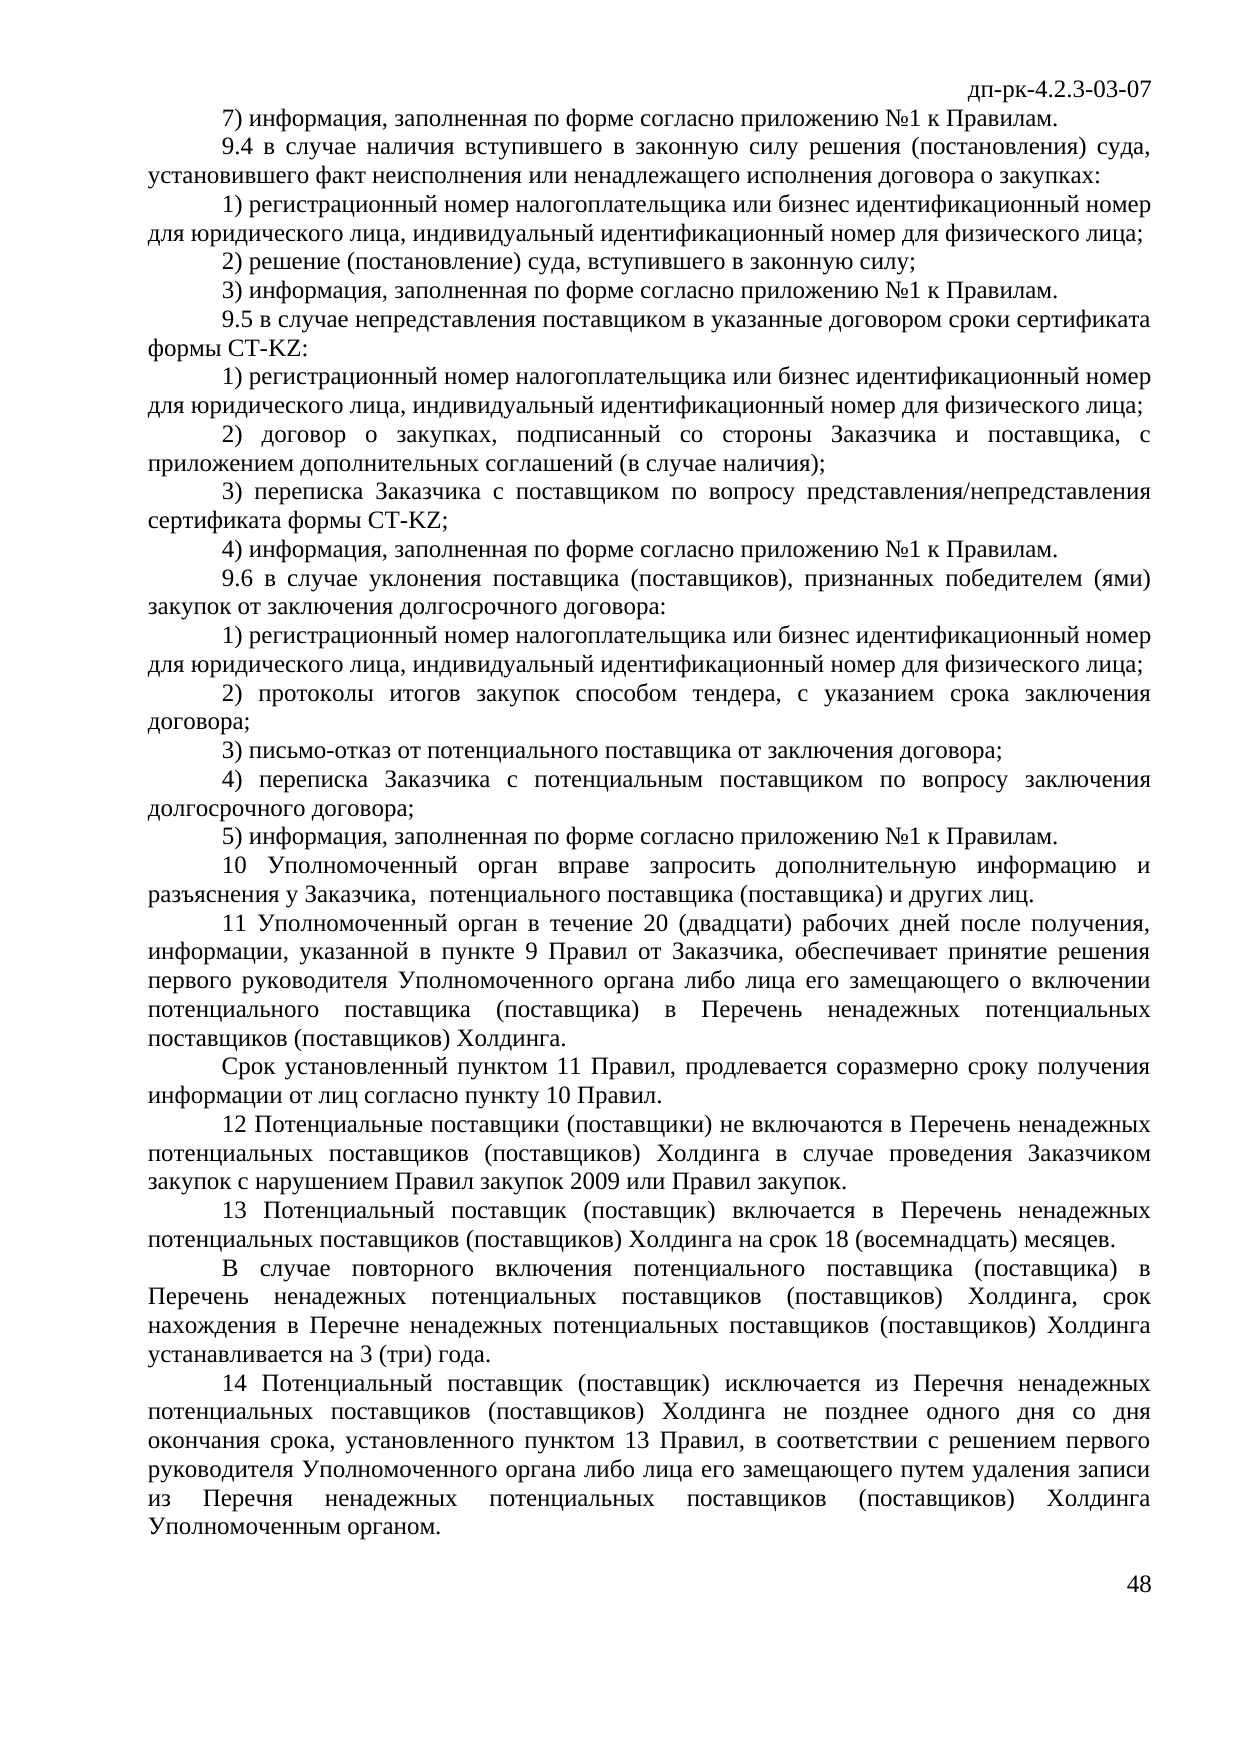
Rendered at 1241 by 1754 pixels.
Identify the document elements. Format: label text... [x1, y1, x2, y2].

text В случае повторного включения потенциального поставщика (поставщика) в Перечень ненадежных потенциальных поставщиков (поставщиков) Холдинга, срок нахождения в Перечне ненадежных потенциальных поставщиков (поставщиков) Холдинга устанавливается на 3 (три) года. [148, 1253, 1152, 1368]
text 9.4 в случае наличия вступившего в законную силу решения (постановления) суда, установившего факт неисполнения или ненадлежащего исполнения договора о закупках: [148, 131, 1152, 189]
text 1) регистрационный номер налогоплательщика или бизнес идентификационный номер для юридического лица, индивидуальный идентификационный номер для физического лица; [148, 189, 1152, 246]
text 10 Уполномоченный орган вправе запросить дополнительную информацию и разъяснения у Заказчика, потенциального поставщика (поставщика) и других лиц. [148, 850, 1152, 908]
text 14 Потенциальный поставщик (поставщик) исключается из Перечня ненадежных потенциальных поставщиков (поставщиков) Холдинга не позднее одного дня со дня окончания срока, установленного пунктом 13 Правил, в соответствии с решением первого руководителя Уполномоченного органа либо лица его замещающего путем удаления записи из Перечня ненадежных потенциальных поставщиков (поставщиков) Холдинга Уполномоченным органом. [148, 1368, 1152, 1540]
text 3) письмо-отказ от потенциального поставщика от заключения договора; [148, 735, 1152, 764]
text 4) информация, заполненная по форме согласно приложению №1 к Правилам. [148, 534, 1152, 563]
text 11 Уполномоченный орган в течение 20 (двадцати) рабочих дней после получения, информации, указанной в пункте 9 Правил от Заказчика, обеспечивает принятие решения первого руководителя Уполномоченного органа либо лица его замещающего о включении потенциального поставщика (поставщика) в Перечень ненадежных потенциальных поставщиков (поставщиков) Холдинга. [148, 908, 1152, 1051]
text 2) решение (постановление) суда, вступившего в законную силу; [148, 246, 1152, 275]
text 3) информация, заполненная по форме согласно приложению №1 к Правилам. [148, 275, 1152, 304]
text Срок установленный пунктом 11 Правил, продлевается соразмерно сроку получения информации от лиц согласно пункту 10 Правил. [148, 1051, 1152, 1109]
text 2) договор о закупках, подписанный со стороны Заказчика и поставщика, с приложением дополнительных соглашений (в случае наличия); [148, 419, 1152, 476]
text 3) переписка Заказчика с поставщиком по вопросу представления/непредставления сертификата формы СТ-KZ; [148, 476, 1152, 534]
text 9.6 в случае уклонения поставщика (поставщиков), признанных победителем (ями) закупок от заключения долгосрочного договора: [148, 563, 1152, 620]
text 5) информация, заполненная по форме согласно приложению №1 к Правилам. [148, 821, 1152, 850]
text 9.5 в случае непредставления поставщиком в указанные договором сроки сертификата формы СТ-KZ: [148, 304, 1152, 361]
text 13 Потенциальный поставщик (поставщик) включается в Перечень ненадежных потенциальных поставщиков (поставщиков) Холдинга на срок 18 (восемнадцать) месяцев. [148, 1195, 1152, 1253]
text 4) переписка Заказчика с потенциальным поставщиком по вопросу заключения долгосрочного договора; [148, 764, 1152, 821]
text 48 [148, 1569, 1152, 1598]
text 1) регистрационный номер налогоплательщика или бизнес идентификационный номер для юридического лица, индивидуальный идентификационный номер для физического лица; [148, 361, 1152, 419]
text 7) информация, заполненная по форме согласно приложению №1 к Правилам. [148, 103, 1152, 131]
text 2) протоколы итогов закупок способом тендера, с указанием срока заключения договора; [148, 678, 1152, 735]
text 12 Потенциальные поставщики (поставщики) не включаются в Перечень ненадежных потенциальных поставщиков (поставщиков) Холдинга в случае проведения Заказчиком закупок с нарушением Правил закупок 2009 или Правил закупок. [148, 1109, 1152, 1195]
text 1) регистрационный номер налогоплательщика или бизнес идентификационный номер для юридического лица, индивидуальный идентификационный номер для физического лица; [148, 620, 1152, 678]
